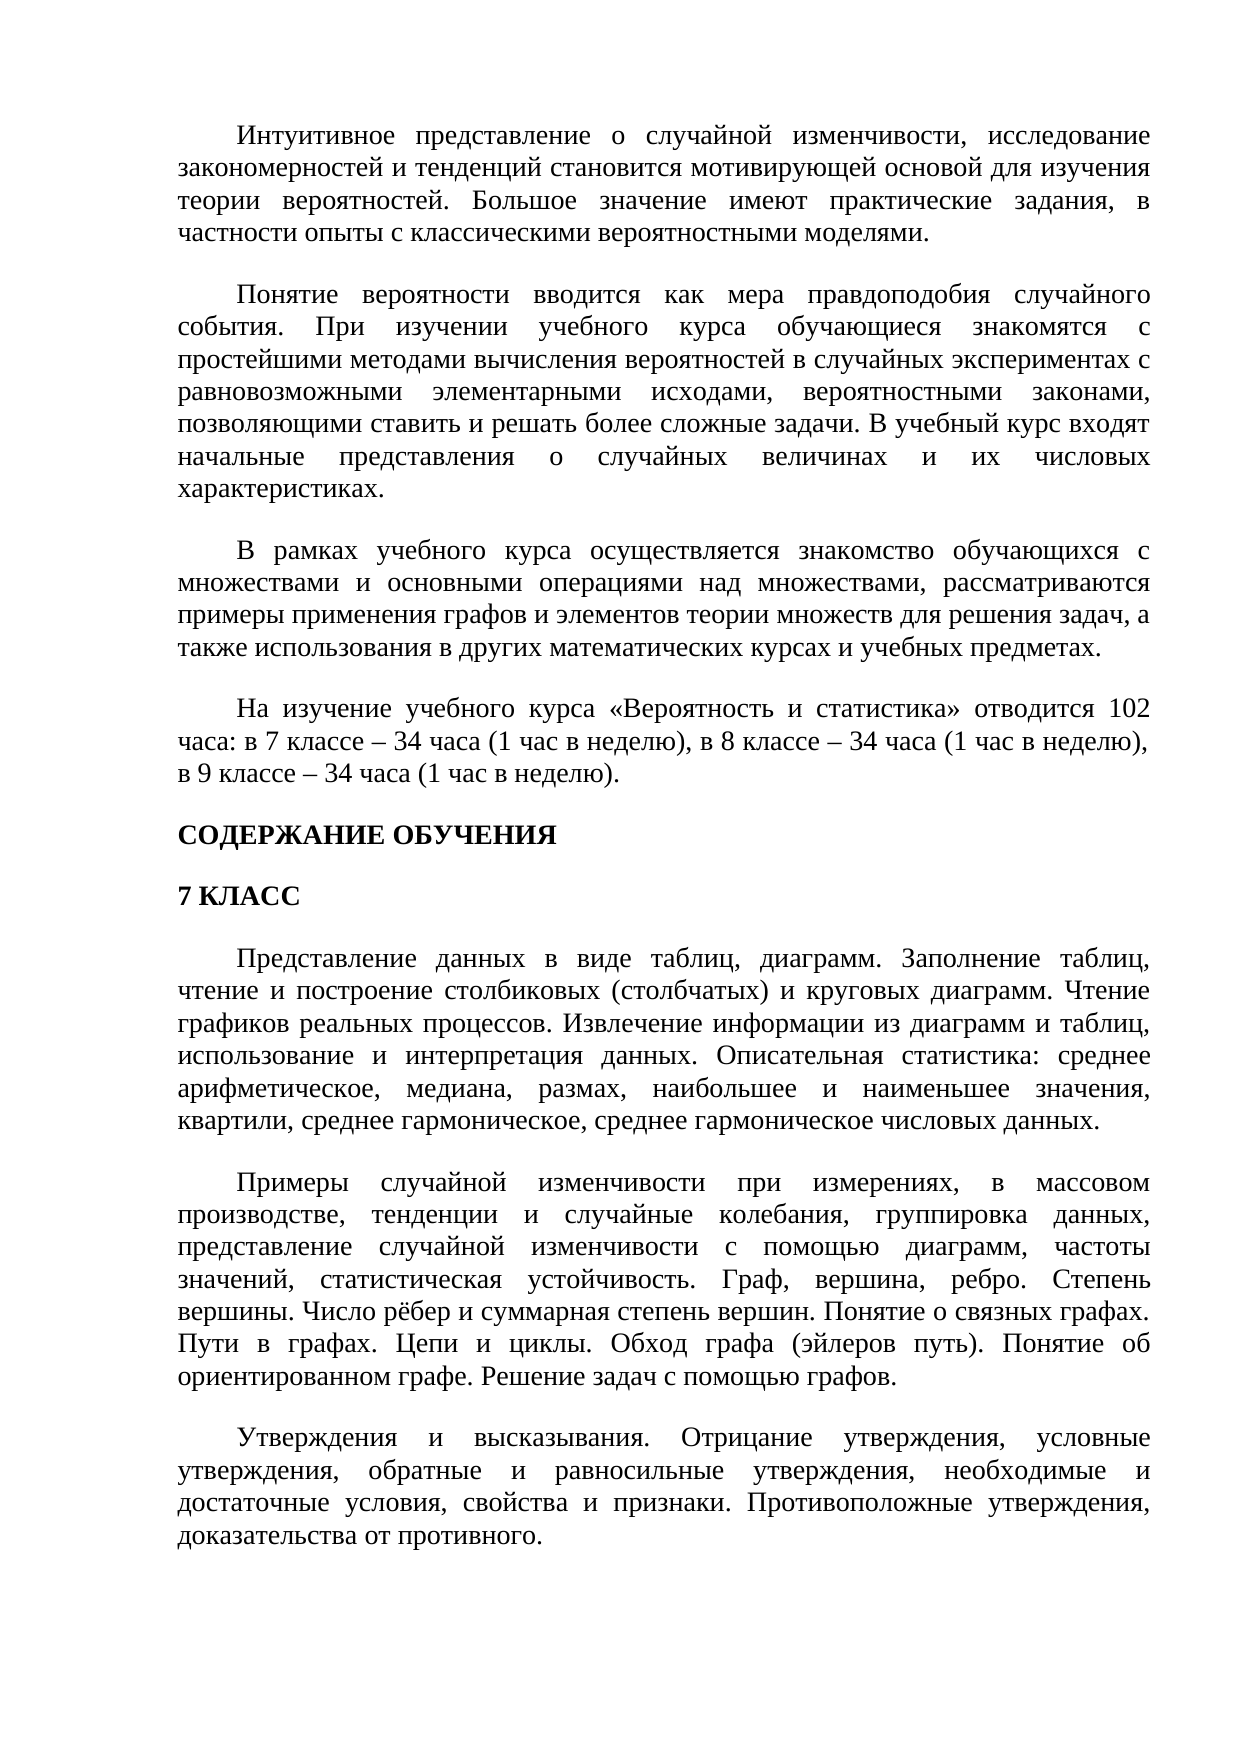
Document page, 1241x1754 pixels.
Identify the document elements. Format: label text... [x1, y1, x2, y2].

text Представление данных в виде таблиц, диаграмм. Заполнение таблиц, чтение и построение столбиковых (столбчатых) и круговых диаграмм. Чтение графиков реальных процессов. Извлечение информации из диаграмм и таблиц, использование и интерпретация данных. Описательная статистика: среднее арифметическое, медиана, размах, наибольшее и наименьшее значения, квартили, среднее гармоническое, среднее гармоническое числовых данных. [177, 941, 1152, 1135]
text СОДЕРЖАНИЕ ОБУЧЕНИЯ [177, 818, 1152, 850]
text Утверждения и высказывания. Отрицание утверждения, условные утверждения, обратные и равносильные утверждения, необходимые и достаточные условия, свойства и признаки. Противоположные утверждения, доказательства от противного. [177, 1421, 1152, 1550]
text Понятие вероятности вводится как мера правдоподобия случайного события. При изучении учебного курса обучающиеся знакомятся с простейшими методами вычисления вероятностей в случайных экспериментах с равновозможными элементарными исходами, вероятностными законами, позволяющими ставить и решать более сложные задачи. В учебный курс входят начальные представления о случайных величинах и их числовых характеристиках. [177, 277, 1152, 504]
text На изучение учебного курса «Вероятность и статистика» отводится 102 часа: в 7 классе – 34 часа (1 час в неделю), в 8 классе – 34 часа (1 час в неделю), в 9 классе – 34 часа (1 час в неделю). [177, 692, 1152, 789]
text 7 КЛАСС [177, 879, 1152, 912]
text В рамках учебного курса осуществляется знакомство обучающихся с множествами и основными операциями над множествами, рассматриваются примеры применения графов и элементов теории множеств для решения задач, а также использования в других математических курсах и учебных предметах. [177, 533, 1152, 662]
text Примеры случайной изменчивости при измерениях, в массовом производстве, тенденции и случайные колебания, группировка данных, представление случайной изменчивости с помощью диаграмм, частоты значений, статистическая устойчивость. Граф, вершина, ребро. Степень вершины. Число рёбер и суммарная степень вершин. Понятие о связных графах. Пути в графах. Цепи и циклы. Обход графа (эйлеров путь). Понятие об ориентированном графе. Решение задач с помощью графов. [177, 1164, 1152, 1391]
text Интуитивное представление о случайной изменчивости, исследование закономерностей и тенденций становится мотивирующей основой для изучения теории вероятностей. Большое значение имеют практические задания, в частности опыты с классическими вероятностными моделями. [177, 118, 1152, 248]
